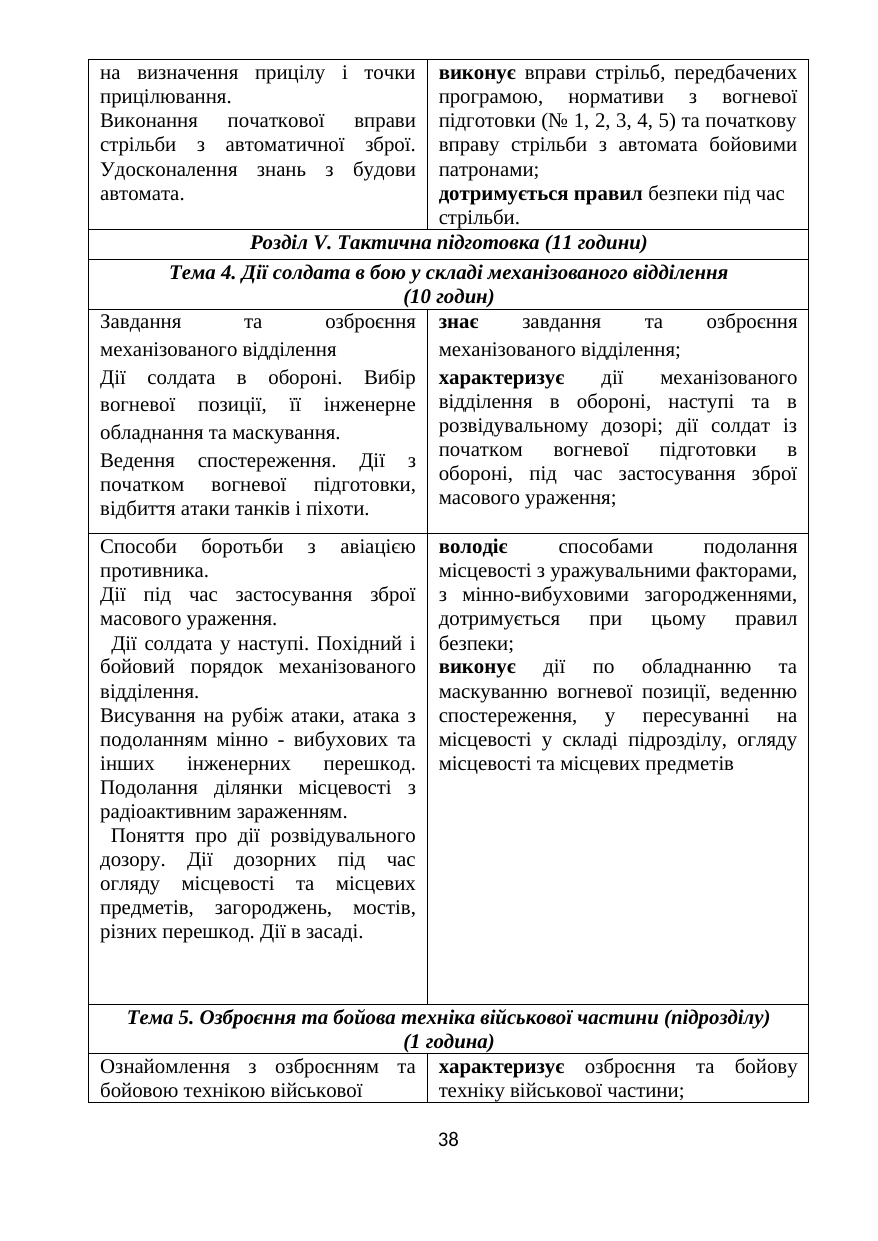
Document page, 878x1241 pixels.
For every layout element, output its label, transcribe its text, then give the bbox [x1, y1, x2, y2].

table_cell Тема 4. Дії солдата в бою у складі механізованого відділення (10 годин) [89, 260, 808, 308]
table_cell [428, 60, 808, 229]
table_cell знає завдання та озброєння механізованого відділення; характеризує дії механізованого відділення в обороні, наступі та в розвідувальному дозорі; дії солдат із початком вогневої підготовки в обороні, під час застосування зброї масового ураження; [428, 310, 808, 533]
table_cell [89, 60, 427, 229]
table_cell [89, 1054, 427, 1102]
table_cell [428, 1054, 808, 1102]
table_cell володіє способами подолання місцевості з уражувальними факторами, з мінно-вибуховими загородженнями, дотримується при цьому правил безпеки; виконує дії по обладнанню та маскуванню вогневої позиції, веденню спостереження, у пересуванні на місцевості у складі підрозділу, огляду місцевості та місцевих предметів [428, 534, 808, 1004]
table_cell Розділ V. Тактична підготовка (11 години) [89, 230, 808, 259]
table_cell Завдання та озброєння механізованого відділення Дії солдата в обороні. Вибір вогневої позиції, її інженерне обладнання та маскування. Ведення спостереження. Дії з початком вогневої підготовки, відбиття атаки танків і піхоти. [89, 310, 427, 533]
table_cell Тема 5. Озброєння та бойова техніка військової частини (підрозділу) (1 година) [89, 1005, 808, 1053]
table_cell Способи боротьби з авіацією противника. Дії під час застосування зброї масового ураження. Дії солдата у наступі. Похідний і бойовий порядок механізованого відділення. Висування на рубіж атаки, атака з подоланням мінно - вибухових та інших інженерних перешкод. Подолання ділянки місцевості з радіоактивним зараженням. Поняття про дії розвідувального дозору. Дії дозорних під час огляду місцевості та місцевих предметів, загороджень, мостів, різних перешкод. Дії в засаді. [89, 534, 427, 1004]
